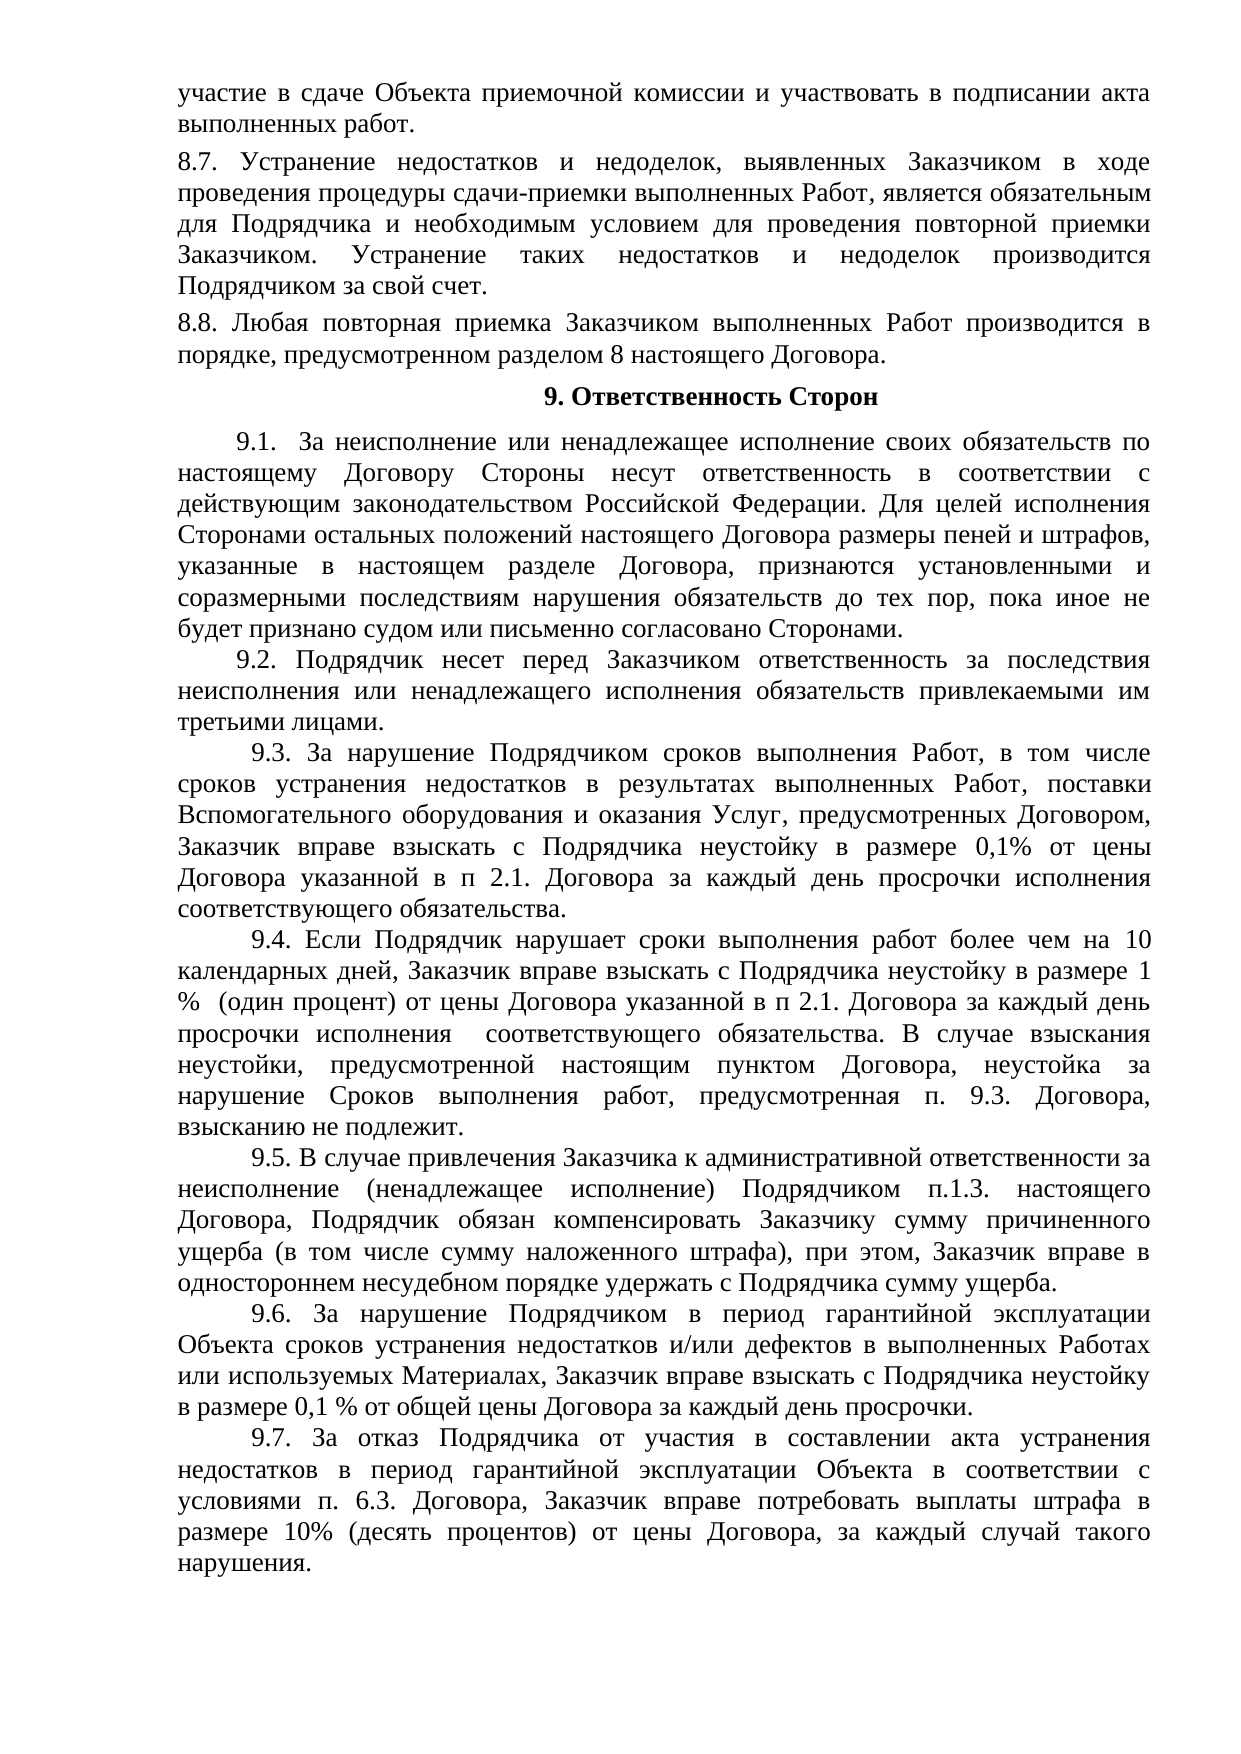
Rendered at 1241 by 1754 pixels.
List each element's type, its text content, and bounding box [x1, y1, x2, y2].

text 9. Ответственность Сторон [271, 380, 1152, 411]
text 9.6. За нарушение Подрядчиком в период гарантийной эксплуатации Объекта сроков устранения недостатков и/или дефектов в выполненных Работах или используемых Материалах, Заказчик вправе взыскать с Подрядчика неустойку в размере 0,1 % от общей цены Договора за каждый день просрочки. [177, 1297, 1152, 1422]
text 9.2. Подрядчик несет перед Заказчиком ответственность за последствия неисполнения или ненадлежащего исполнения обязательств привлекаемыми им третьими лицами. [177, 643, 1152, 736]
text 9.7. За отказ Подрядчика от участия в составлении акта устранения недостатков в период гарантийной эксплуатации Объекта в соответствии с условиями п. 6.3. Договора, Заказчик вправе потребовать выплаты штрафа в размере 10% (десять процентов) от цены Договора, за каждый случай такого нарушения. [177, 1422, 1152, 1577]
text 9.4. Если Подрядчик нарушает сроки выполнения работ более чем на 10 календарных дней, Заказчик вправе взыскать с Подрядчика неустойку в размере 1 % (один процент) от цены Договора указанной в п 2.1. Договора за каждый день просрочки исполнения соответствующего обязательства. В случае взыскания неустойки, предусмотренной настоящим пунктом Договора, неустойка за нарушение Сроков выполнения работ, предусмотренная п. 9.3. Договора, взысканию не подлежит. [177, 923, 1152, 1141]
text 8.8. Любая повторная приемка Заказчиком выполненных Работ производится в порядке, предусмотренном разделом 8 настоящего Договора. [177, 307, 1152, 369]
text 9.1. За неисполнение или ненадлежащее исполнение своих обязательств по настоящему Договору Стороны несут ответственность в соответствии с действующим законодательством Российской Федерации. Для целей исполнения Сторонами остальных положений настоящего Договора размеры пеней и штрафов, указанные в настоящем разделе Договора, признаются установленными и соразмерными последствиям нарушения обязательств до тех пор, пока иное не будет признано судом или письменно согласовано Сторонами. [177, 425, 1152, 643]
text 9.5. В случае привлечения Заказчика к административной ответственности за неисполнение (ненадлежащее исполнение) Подрядчиком п.1.3. настоящего Договора, Подрядчик обязан компенсировать Заказчику сумму причиненного ущерба (в том числе сумму наложенного штрафа), при этом, Заказчик вправе в одностороннем несудебном порядке удержать с Подрядчика сумму ущерба. [177, 1141, 1152, 1297]
text 8.7. Устранение недостатков и недоделок, выявленных Заказчиком в ходе проведения процедуры сдачи-приемки выполненных Работ, является обязательным для Подрядчика и необходимым условием для проведения повторной приемки Заказчиком. Устранение таких недостатков и недоделок производится Подрядчиком за свой счет. [177, 144, 1152, 300]
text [177, 76, 1152, 138]
text 9.3. За нарушение Подрядчиком сроков выполнения Работ, в том числе сроков устранения недостатков в результатах выполненных Работ, поставки Вспомогательного оборудования и оказания Услуг, предусмотренных Договором, Заказчик вправе взыскать с Подрядчика неустойку в размере 0,1% от цены Договора указанной в п 2.1. Договора за каждый день просрочки исполнения соответствующего обязательства. [177, 736, 1152, 923]
